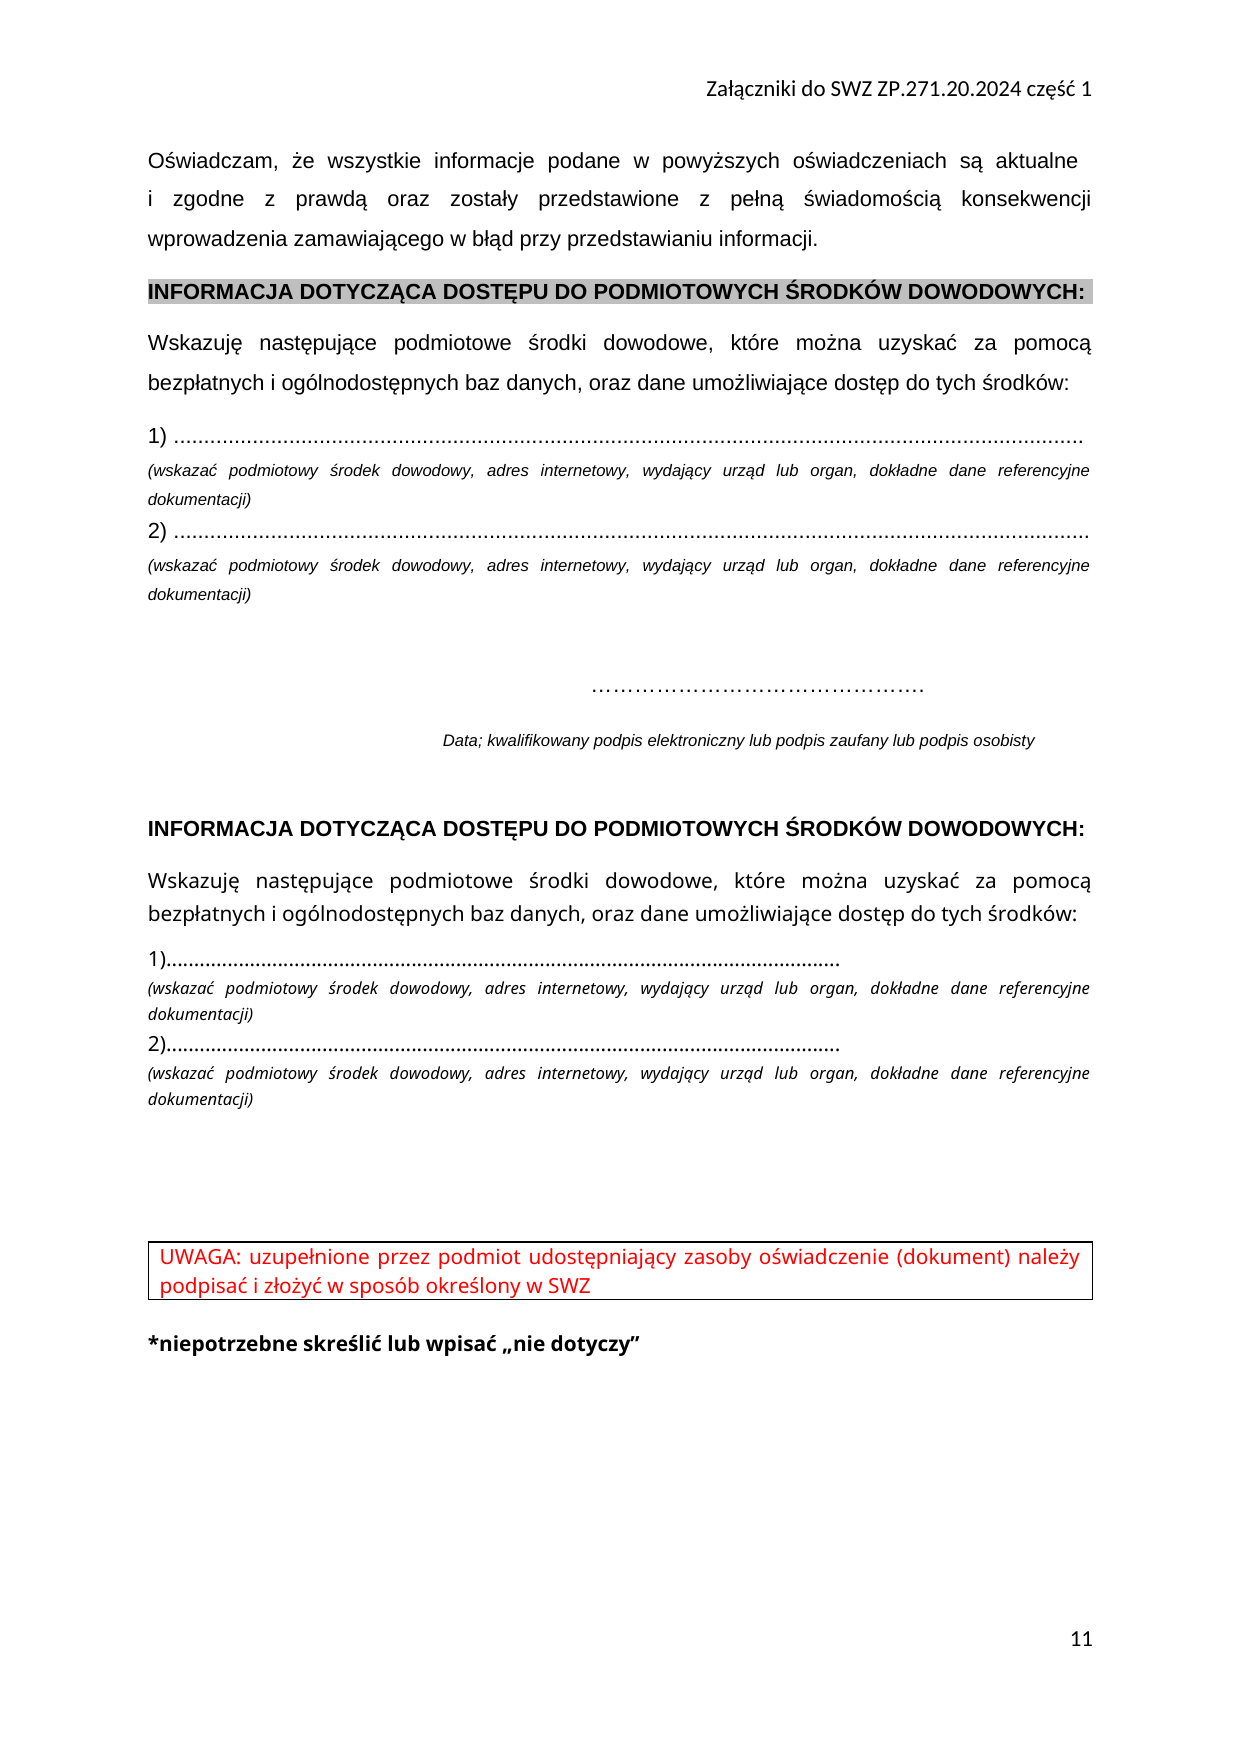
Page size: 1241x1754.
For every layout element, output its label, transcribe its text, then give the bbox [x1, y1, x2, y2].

text INFORMACJA DOTYCZĄCA DOSTĘPU DO PODMIOTOWYCH ŚRODKÓW DOWODOWYCH: [148, 816, 1093, 841]
text Oświadczam, że wszystkie informacje podane w powyższych oświadczeniach są aktualne i zgodne z prawdą oraz zostały przedstawione z pełną świadomością konsekwencji wprowadzenia zamawiającego w błąd przy przedstawianiu informacji. [148, 148, 1093, 253]
text (wskazać podmiotowy środek dowodowy, adres internetowy, wydający urząd lub organ, dokładne dane referencyjne dokumentacji) [148, 1061, 1093, 1110]
text *niepotrzebne skreślić lub wpisać „nie dotyczy” [148, 1329, 1093, 1357]
text (wskazać podmiotowy środek dowodowy, adres internetowy, wydający urząd lub organ, dokładne dane referencyjne dokumentacji) [148, 556, 1093, 604]
text 1) ...................................................................................................................................................... [148, 423, 1093, 448]
text ………………………………………. [148, 672, 1093, 697]
text (wskazać podmiotowy środek dowodowy, adres internetowy, wydający urząd lub organ, dokładne dane referencyjne dokumentacji) [148, 977, 1093, 1026]
text Wskazuję następujące podmiotowe środki dowodowe, które można uzyskać za pomocą bezpłatnych i ogólnodostępnych baz danych, oraz dane umożliwiające dostęp do tych środków: [148, 329, 1093, 397]
table_header UWAGA: uzupełnione przez podmiot udostępniający zasoby oświadczenie (dokument) należy podpisać i złożyć w sposób określony w SWZ [149, 1243, 1092, 1299]
text 2) ....................................................................................................................................................... [148, 518, 1093, 543]
text 1)......................................................................................................................... [148, 944, 1093, 973]
text Data; kwalifikowany podpis elektroniczny lub podpis zaufany lub podpis osobisty [148, 731, 1093, 750]
text (wskazać podmiotowy środek dowodowy, adres internetowy, wydający urząd lub organ, dokładne dane referencyjne dokumentacji) [148, 461, 1093, 509]
text 2)......................................................................................................................... [148, 1029, 1093, 1057]
text Wskazuję następujące podmiotowe środki dowodowe, które można uzyskać za pomocą bezpłatnych i ogólnodostępnych baz danych, oraz dane umożliwiające dostęp do tych środków: [148, 866, 1093, 927]
text INFORMACJA DOTYCZĄCA DOSTĘPU DO PODMIOTOWYCH ŚRODKÓW DOWODOWYCH: [148, 279, 1093, 304]
